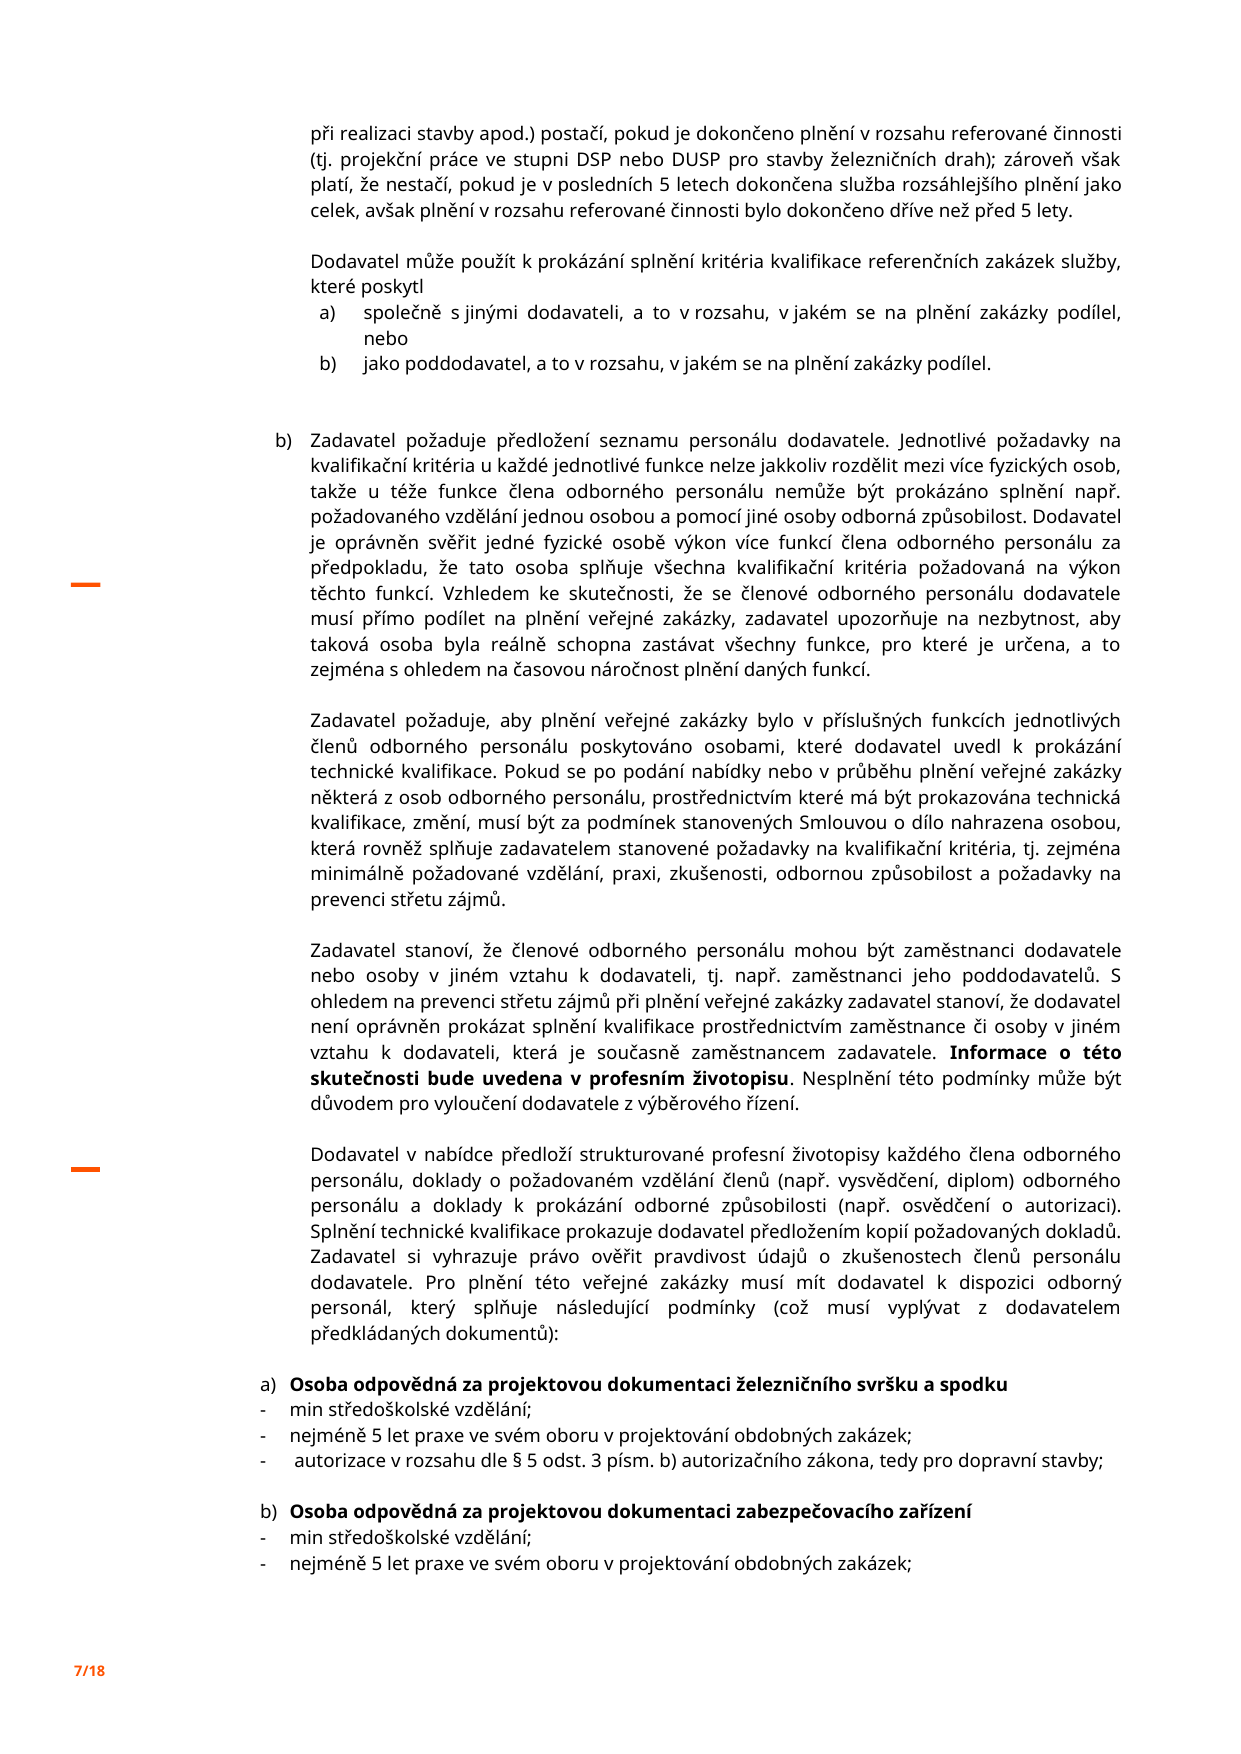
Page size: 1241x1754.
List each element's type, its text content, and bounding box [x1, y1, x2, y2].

text a) společně s jinými dodavateli, a to v rozsahu, v jakém se na plnění zakázky podílel, nebo [319, 299, 1122, 350]
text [310, 121, 1122, 223]
text - min středoškolské vzdělání; [260, 1524, 1122, 1550]
text Zadavatel požaduje, aby plnění veřejné zakázky bylo v příslušných funkcích jednotlivých členů odborného personálu poskytováno osobami, které dodavatel uvedl k prokázání technické kvalifikace. Pokud se po podání nabídky nebo v průběhu plnění veřejné zakázky některá z osob odborného personálu, prostřednictvím které má být prokazována technická kvalifikace, změní, musí být za podmínek stanovených Smlouvou o dílo nahrazena osobou, která rovněž splňuje zadavatelem stanovené požadavky na kvalifikační kritéria, tj. zejména minimálně požadované vzdělání, praxi, zkušenosti, odbornou způsobilost a požadavky na prevenci střetu zájmů. [310, 708, 1122, 912]
text - nejméně 5 let praxe ve svém oboru v projektování obdobných zakázek; [260, 1550, 1122, 1575]
text - min středoškolské vzdělání; [260, 1397, 1122, 1422]
text a) Osoba odpovědná za projektovou dokumentaci železničního svršku a spodku [260, 1371, 1122, 1397]
text b) Osoba odpovědná za projektovou dokumentaci zabezpečovacího zařízení [260, 1499, 1122, 1524]
text Zadavatel stanoví, že členové odborného personálu mohou být zaměstnanci dodavatele nebo osoby v jiném vztahu k dodavateli, tj. např. zaměstnanci jeho poddodavatelů. S ohledem na prevenci střetu zájmů při plnění veřejné zakázky zadavatel stanoví, že dodavatel není oprávněn prokázat splnění kvalifikace prostřednictvím zaměstnance či osoby v jiném vztahu k dodavateli, která je současně zaměstnancem zadavatele. Informace o této skutečnosti bude uvedena v profesním životopisu. Nesplnění této podmínky může být důvodem pro vyloučení dodavatele z výběrového řízení. [310, 937, 1122, 1116]
text - nejméně 5 let praxe ve svém oboru v projektování obdobných zakázek; [260, 1422, 1122, 1448]
list Zadavatel požaduje předložení seznamu personálu dodavatele. Jednotlivé požadavky na kvalifikační kritéria u každé jednotlivé funkce nelze jakkoliv rozdělit mezi více fyzických osob, takže u téže funkce člena odborného personálu nemůže být prokázáno splnění např. požadovaného vzdělání jednou osobou a pomocí jiné osoby odborná způsobilost. Dodavatel je oprávněn svěřit jedné fyzické osobě výkon více funkcí člena odborného personálu za předpokladu, že tato osoba splňuje všechna kvalifikační kritéria požadovaná na výkon těchto funkcí. Vzhledem ke skutečnosti, že se členové odborného personálu dodavatele musí přímo podílet na plnění veřejné zakázky, zadavatel upozorňuje na nezbytnost, aby taková osoba byla reálně schopna zastávat všechny funkce, pro které je určena, a to zejména s ohledem na časovou náročnost plnění daných funkcí. [275, 427, 1122, 682]
text Dodavatel v nabídce předloží strukturované profesní životopisy každého člena odborného personálu, doklady o požadovaném vzdělání členů (např. vysvědčení, diplom) odborného personálu a doklady k prokázání odborné způsobilosti (např. osvědčení o autorizaci). Splnění technické kvalifikace prokazuje dodavatel předložením kopií požadovaných dokladů. Zadavatel si vyhrazuje právo ověřit pravdivost údajů o zkušenostech členů personálu dodavatele. Pro plnění této veřejné zakázky musí mít dodavatel k dispozici odborný personál, který splňuje následující podmínky (což musí vyplývat z dodavatelem předkládaných dokumentů): [310, 1141, 1122, 1346]
text - autorizace v rozsahu dle § 5 odst. 3 písm. b) autorizačního zákona, tedy pro dopravní stavby; [260, 1448, 1122, 1473]
text Dodavatel může použít k prokázání splnění kritéria kvalifikace referenčních zakázek služby, které poskytl [310, 248, 1122, 299]
text b) jako poddodavatel, a to v rozsahu, v jakém se na plnění zakázky podílel. [319, 350, 1122, 376]
